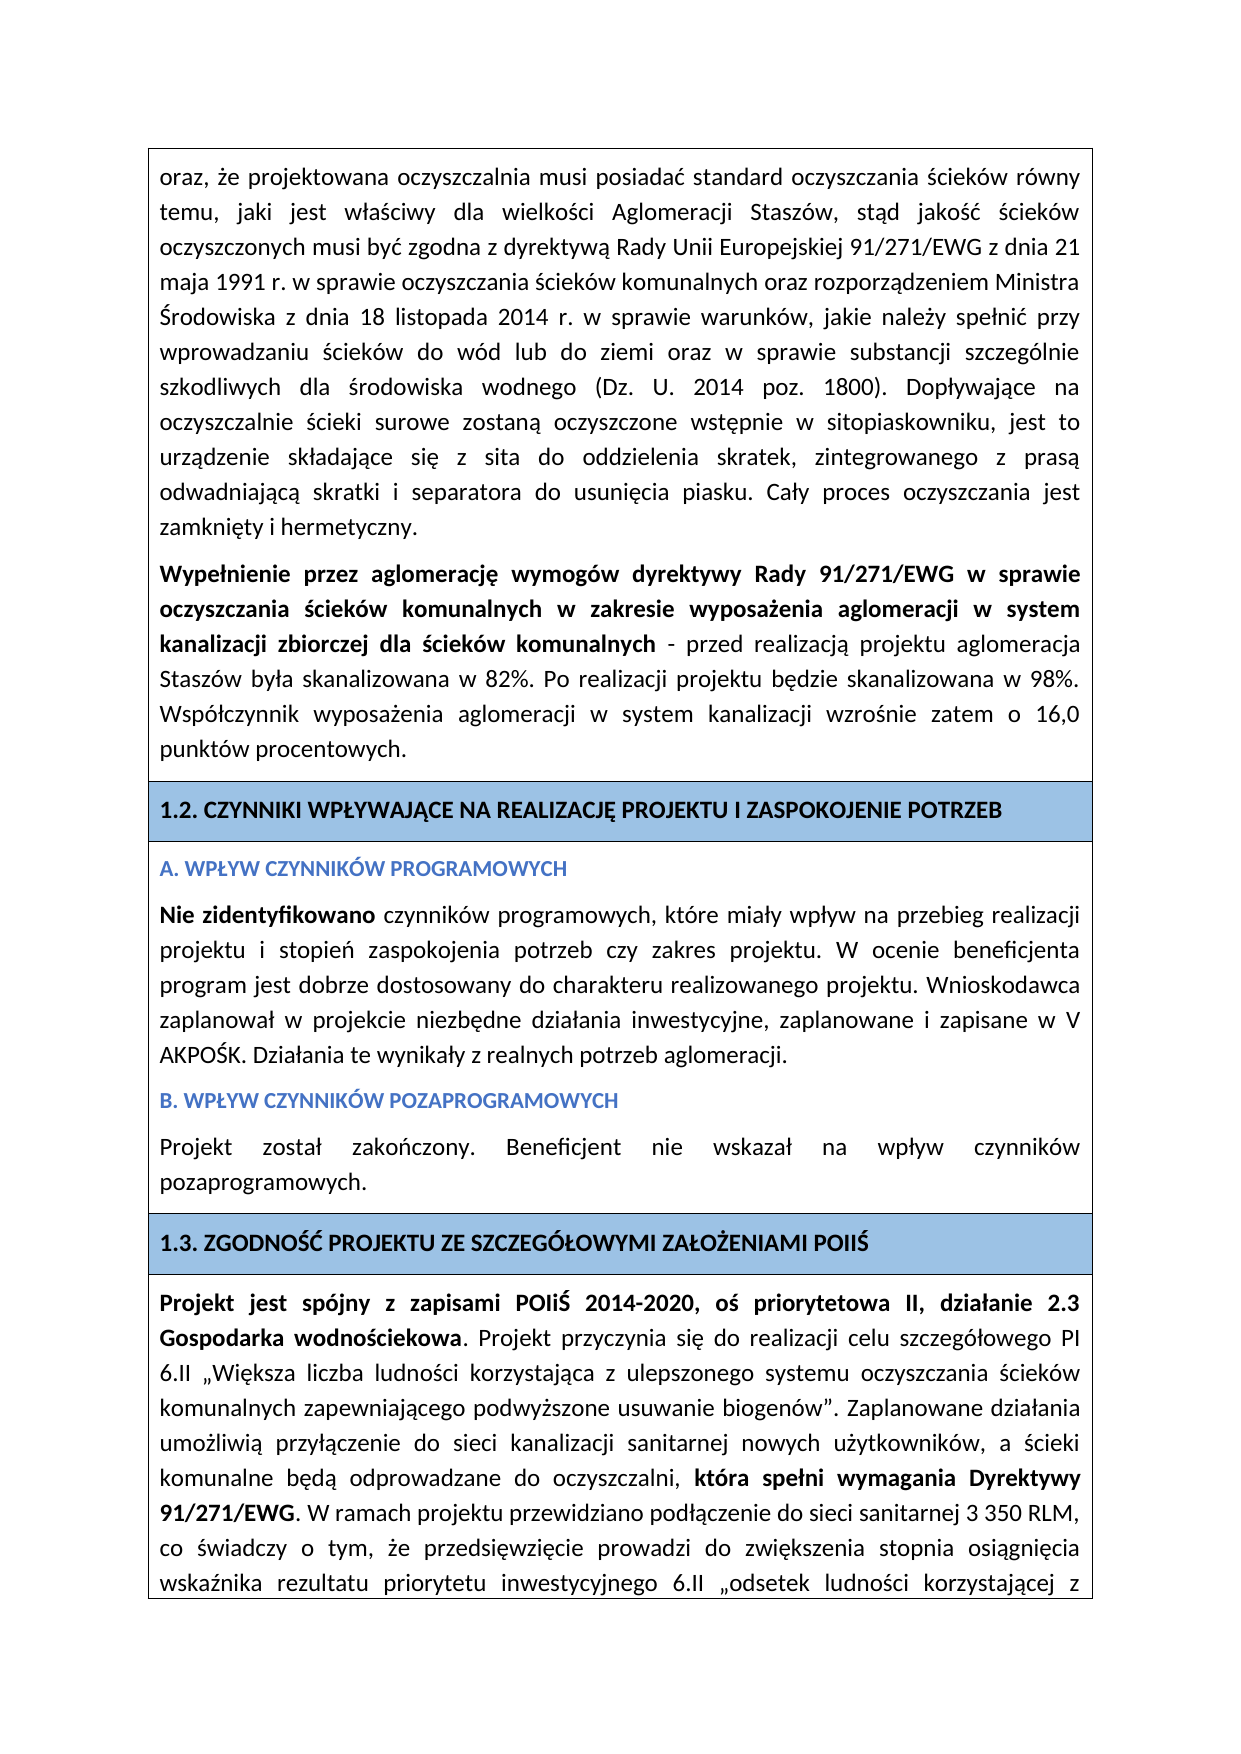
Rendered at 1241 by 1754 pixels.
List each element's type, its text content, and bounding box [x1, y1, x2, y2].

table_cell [149, 1275, 1092, 1598]
table_cell A. WPŁYW CZYNNIKÓW PROGRAMOWYCH Nie zidentyfikowano czynników programowych, które miały wpływ na przebieg realizacji projektu i stopień zaspokojenia potrzeb czy zakres projektu. W ocenie beneficjenta program jest dobrze dostosowany do charakteru realizowanego projektu. Wnioskodawca zaplanował w projekcie niezbędne działania inwestycyjne, zaplanowane i zapisane w V AKPOŚK. Działania te wynikały z realnych potrzeb aglomeracji. B. WPŁYW CZYNNIKÓW POZAPROGRAMOWYCH Projekt został zakończony. Beneficjent nie wskazał na wpływ czynników pozaprogramowych. [149, 842, 1092, 1213]
table_cell 1.3. ZGODNOŚĆ PROJEKTU ZE SZCZEGÓŁOWYMI ZAŁOŻENIAMI POIIŚ [149, 1214, 1092, 1274]
table_cell 1.2. CZYNNIKI WPŁYWAJĄCE NA REALIZACJĘ PROJEKTU I ZASPOKOJENIE POTRZEB [149, 782, 1092, 841]
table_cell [149, 149, 1092, 781]
